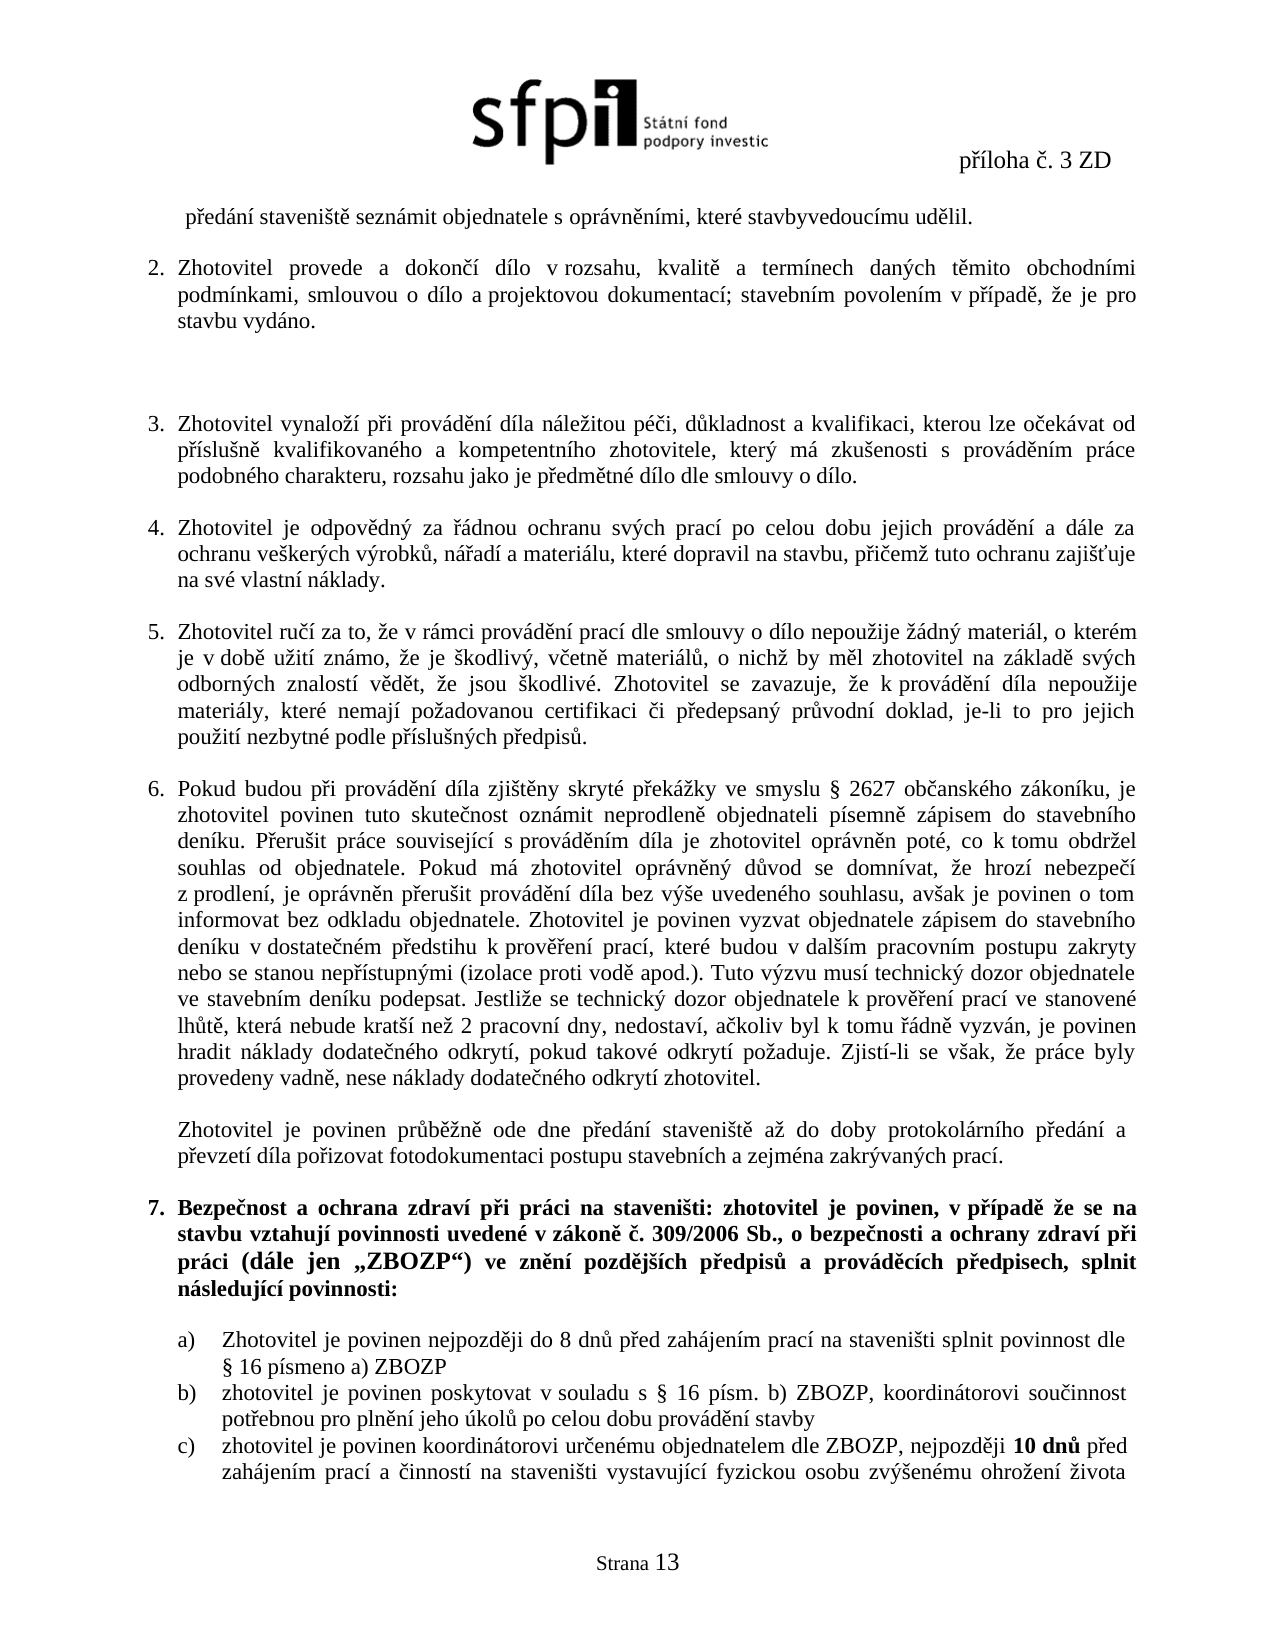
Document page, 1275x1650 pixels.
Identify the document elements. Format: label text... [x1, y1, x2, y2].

list Bezpečnost a ochrana zdraví při práci na staveništi: zhotovitel je povinen, v případě že se na stavbu vztahují povinnosti uvedené v zákoně č. 309/2006 Sb., o bezpečnosti a ochrany zdraví při práci (dále jen „ZBOZP“) ve znění pozdějších předpisů a prováděcích předpisech, splnit následující povinnosti: [148, 1193, 1137, 1301]
list Zhotovitel je povinen průběžně ode dne předání staveniště až do doby protokolárního předání a převzetí díla pořizovat fotodokumentaci postupu stavebních a zejména zakrývaných prací. [177, 1116, 1127, 1168]
list Zhotovitel je odpovědný za řádnou ochranu svých prací po celou dobu jejich provádění a dále za ochranu veškerých výrobků, nářadí a materiálu, které dopravil na stavbu, přičemž tuto ochranu zajišťuje na své vlastní náklady. [148, 514, 1137, 593]
list Zhotovitel provede a dokončí dílo v rozsahu, kvalitě a termínech daných těmito obchodními podmínkami, smlouvou o dílo a projektovou dokumentací; stavebním povolením v případě, že je pro stavbu vydáno. [148, 254, 1137, 333]
list Zhotovitel vynaloží při provádění díla náležitou péči, důkladnost a kvalifikaci, kterou lze očekávat od příslušně kvalifikovaného a kompetentního zhotovitele, který má zkušenosti s prováděním práce podobného charakteru, rozsahu jako je předmětné dílo dle smlouvy o dílo. [148, 410, 1137, 489]
list Pokud budou při provádění díla zjištěny skryté překážky ve smyslu § 2627 občanského zákoníku, je zhotovitel povinen tuto skutečnost oznámit neprodleně objednateli písemně zápisem do stavebního deníku. Přerušit práce související s prováděním díla je zhotovitel oprávněn poté, co k tomu obdržel souhlas od objednatele. Pokud má zhotovitel oprávněný důvod se domnívat, že hrozí nebezpečí z prodlení, je oprávněn přerušit provádění díla bez výše uvedeného souhlasu, avšak je povinen o tom informovat bez odkladu objednatele. Zhotovitel je povinen vyzvat objednatele zápisem do stavebního deníku v dostatečném předstihu k prověření prací, které budou v dalším pracovním postupu zakryty nebo se stanou nepřístupnými (izolace proti vodě apod.). Tuto výzvu musí technický dozor objednatele ve stavebním deníku podepsat. Jestliže se technický dozor objednatele k prověření prací ve stanovené lhůtě, která nebude kratší než 2 pracovní dny, nedostaví, ačkoliv byl k tomu řádně vyzván, je povinen hradit náklady dodatečného odkrytí, pokud takové odkrytí požaduje. Zjistí-li se však, že práce byly provedeny vadně, nese náklady dodatečného odkrytí zhotovitel. [148, 774, 1137, 1091]
list zhotovitel je povinen poskytovat v souladu s § 16 písm. b) ZBOZP, koordinátorovi součinnost potřebnou pro plnění jeho úkolů po celou dobu provádění stavby [177, 1379, 1127, 1432]
picture [470, 73, 771, 169]
list Zhotovitel je povinen nejpozději do 8 dnů před zahájením prací na staveništi splnit povinnost dle § 16 písmeno a) ZBOZP [177, 1326, 1127, 1379]
list Zhotovitel ručí za to, že v rámci provádění prací dle smlouvy o dílo nepoužije žádný materiál, o kterém je v době užití známo, že je škodlivý, včetně materiálů, o nichž by měl zhotovitel na základě svých odborných znalostí vědět, že jsou škodlivé. Zhotovitel se zavazuje, že k provádění díla nepoužije materiály, které nemají požadovanou certifikaci či předepsaný průvodní doklad, je-li to pro jejich použití nezbytné podle příslušných předpisů. [148, 618, 1137, 749]
